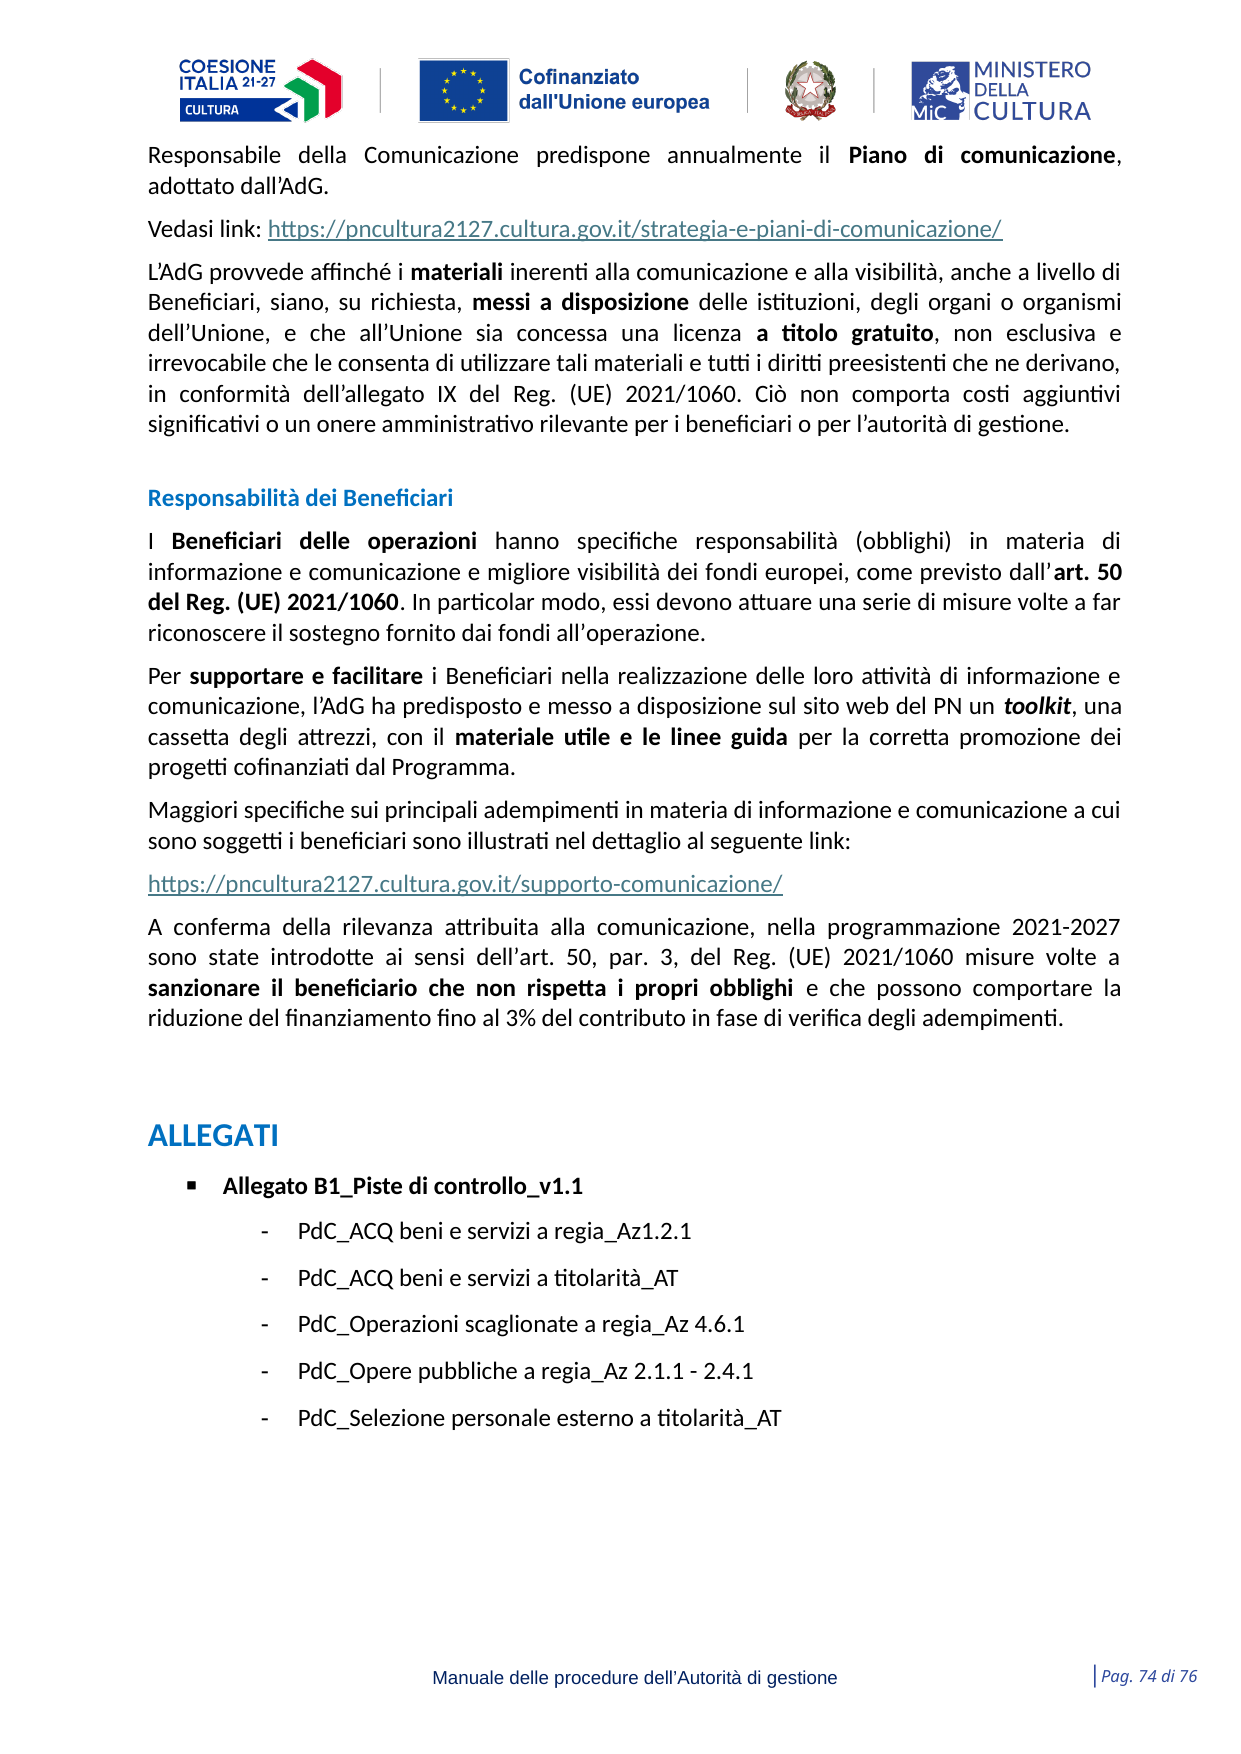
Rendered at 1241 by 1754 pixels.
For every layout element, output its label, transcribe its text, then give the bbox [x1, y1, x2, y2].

subtitle ALLEGATI [148, 1113, 1122, 1154]
text Per supportare e facilitare i Beneficiari nella realizzazione delle loro attività di informazione e comunicazione, l’AdG ha predisposto e messo a disposizione sul sito web del PN un toolkit, una cassetta degli attrezzi, con il materiale utile e le linee guida per la corretta promozione dei progetti cofinanziati dal Programma. [148, 660, 1122, 782]
list PdC_Selezione personale esterno a titolarità_AT [261, 1399, 1122, 1433]
text L’AdG provvede affinché i materiali inerenti alla comunicazione e alla visibilità, anche a livello di Beneficiari, siano, su richiesta, messi a disposizione delle istituzioni, degli organi o organismi dell’Unione, e che all’Unione sia concessa una licenza a titolo gratuito, non esclusiva e irrevocabile che le consenta di utilizzare tali materiali e tutti i diritti preesistenti che ne derivano, in conformità dell’allegato IX del Reg. (UE) 2021/1060. Ciò non comporta costi aggiuntivi significativi o un onere amministrativo rilevante per i beneficiari o per l’autorità di gestione. [148, 256, 1122, 439]
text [148, 140, 1122, 201]
text I Beneficiari delle operazioni hanno specifiche responsabilità (obblighi) in materia di informazione e comunicazione e migliore visibilità dei fondi europei, come previsto dall’art. 50 del Reg. (UE) 2021/1060. In particolar modo, essi devono attuare una serie di misure volte a far riconoscere il sostegno fornito dai fondi all’operazione. [148, 525, 1122, 647]
text Maggiori specifiche sui principali adempimenti in materia di informazione e comunicazione a cui sono soggetti i beneficiari sono illustrati nel dettaglio al seguente link: [148, 794, 1122, 855]
text https://pncultura2127.cultura.gov.it/supporto-comunicazione/ [148, 868, 1122, 898]
text Responsabilità dei Beneficiari [148, 482, 1122, 513]
list PdC_ACQ beni e servizi a regia_Az1.2.1 [261, 1213, 1122, 1247]
list PdC_ACQ beni e servizi a titolarità_AT [261, 1259, 1122, 1294]
text A conferma della rilevanza attribuita alla comunicazione, nella programmazione 2021-2027 sono state introdotte ai sensi dell’art. 50, par. 3, del Reg. (UE) 2021/1060 misure volte a sanzionare il beneficiario che non rispetta i propri obblighi e che possono comportare la riduzione del finanziamento fino al 3% del contributo in fase di verifica degli adempimenti. [148, 911, 1122, 1033]
list PdC_Operazioni scaglionate a regia_Az 4.6.1 [261, 1306, 1122, 1340]
list PdC_Opere pubbliche a regia_Az 2.1.1 - 2.4.1 [261, 1353, 1122, 1387]
list Allegato B1_Piste di controllo_v1.1 [186, 1170, 1122, 1201]
picture [147, 44, 1123, 140]
text Vedasi link: https://pncultura2127.cultura.gov.it/strategia-e-piani-di-comunicazione/ [148, 213, 1122, 243]
